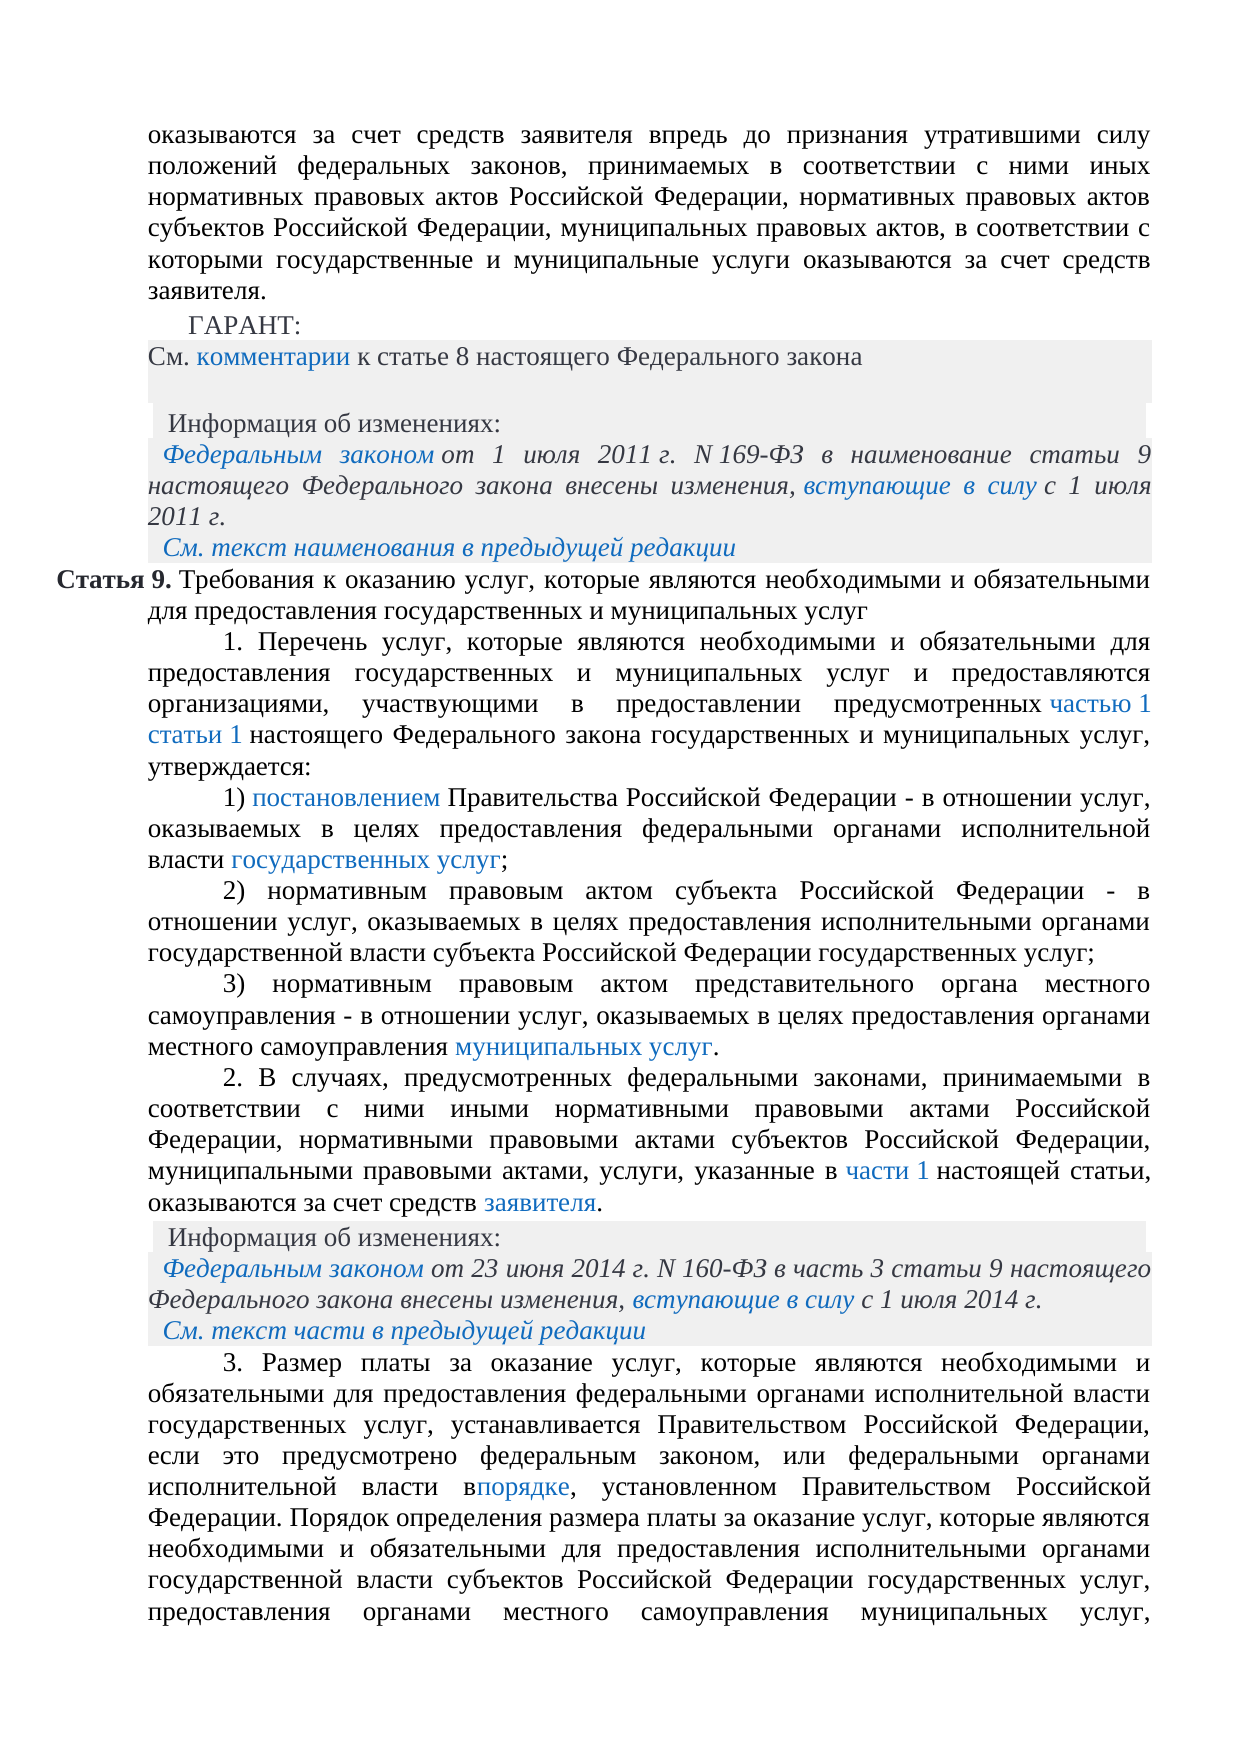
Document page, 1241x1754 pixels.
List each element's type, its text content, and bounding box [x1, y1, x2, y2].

text 2. В случаях, предусмотренных федеральными законами, принимаемыми в соответствии с ними иными нормативными правовыми актами Российской Федерации, нормативными правовыми актами субъектов Российской Федерации, муниципальными правовыми актами, услуги, указанные в части 1 настоящей статьи, оказываются за счет средств заявителя. [148, 1061, 1152, 1217]
text ГАРАНТ: [151, 309, 1146, 340]
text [148, 1346, 1152, 1626]
text См. комментарии к статье 8 настоящего Федерального закона [148, 340, 1152, 372]
text Федеральным законом от 23 июня 2014 г. N 160-ФЗ в часть 3 статьи 9 настоящего Федерального закона внесены изменения, вступающие в силу с 1 июля 2014 г. [148, 1252, 1152, 1314]
text Информация об изменениях: [153, 407, 1146, 438]
text Информация об изменениях: [153, 1221, 1146, 1252]
text 1. Перечень услуг, которые являются необходимыми и обязательными для предоставления государственных и муниципальных услуг и предоставляются организациями, участвующими в предоставлении предусмотренных частью 1 статьи 1 настоящего Федерального закона государственных и муниципальных услуг, утверждается: [148, 625, 1152, 781]
text См. текст части в предыдущей редакции [148, 1314, 1152, 1346]
text Федеральным законом от 1 июля 2011 г. N 169-ФЗ в наименование статьи 9 настоящего Федерального закона внесены изменения, вступающие в силу с 1 июля 2011 г. [148, 438, 1152, 532]
text 1) постановлением Правительства Российской Федерации - в отношении услуг, оказываемых в целях предоставления федеральными органами исполнительной власти государственных услуг; [148, 781, 1152, 874]
text Статья 9. Требования к оказанию услуг, которые являются необходимыми и обязательными для предоставления государственных и муниципальных услуг [56, 563, 1152, 625]
text 2) нормативным правовым актом субъекта Российской Федерации - в отношении услуг, оказываемых в целях предоставления исполнительными органами государственной власти субъекта Российской Федерации государственных услуг; [148, 874, 1152, 968]
text 3) нормативным правовым актом представительного органа местного самоуправления - в отношении услуг, оказываемых в целях предоставления органами местного самоуправления муниципальных услуг. [148, 968, 1152, 1061]
text См. текст наименования в предыдущей редакции [148, 532, 1152, 563]
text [148, 118, 1152, 305]
